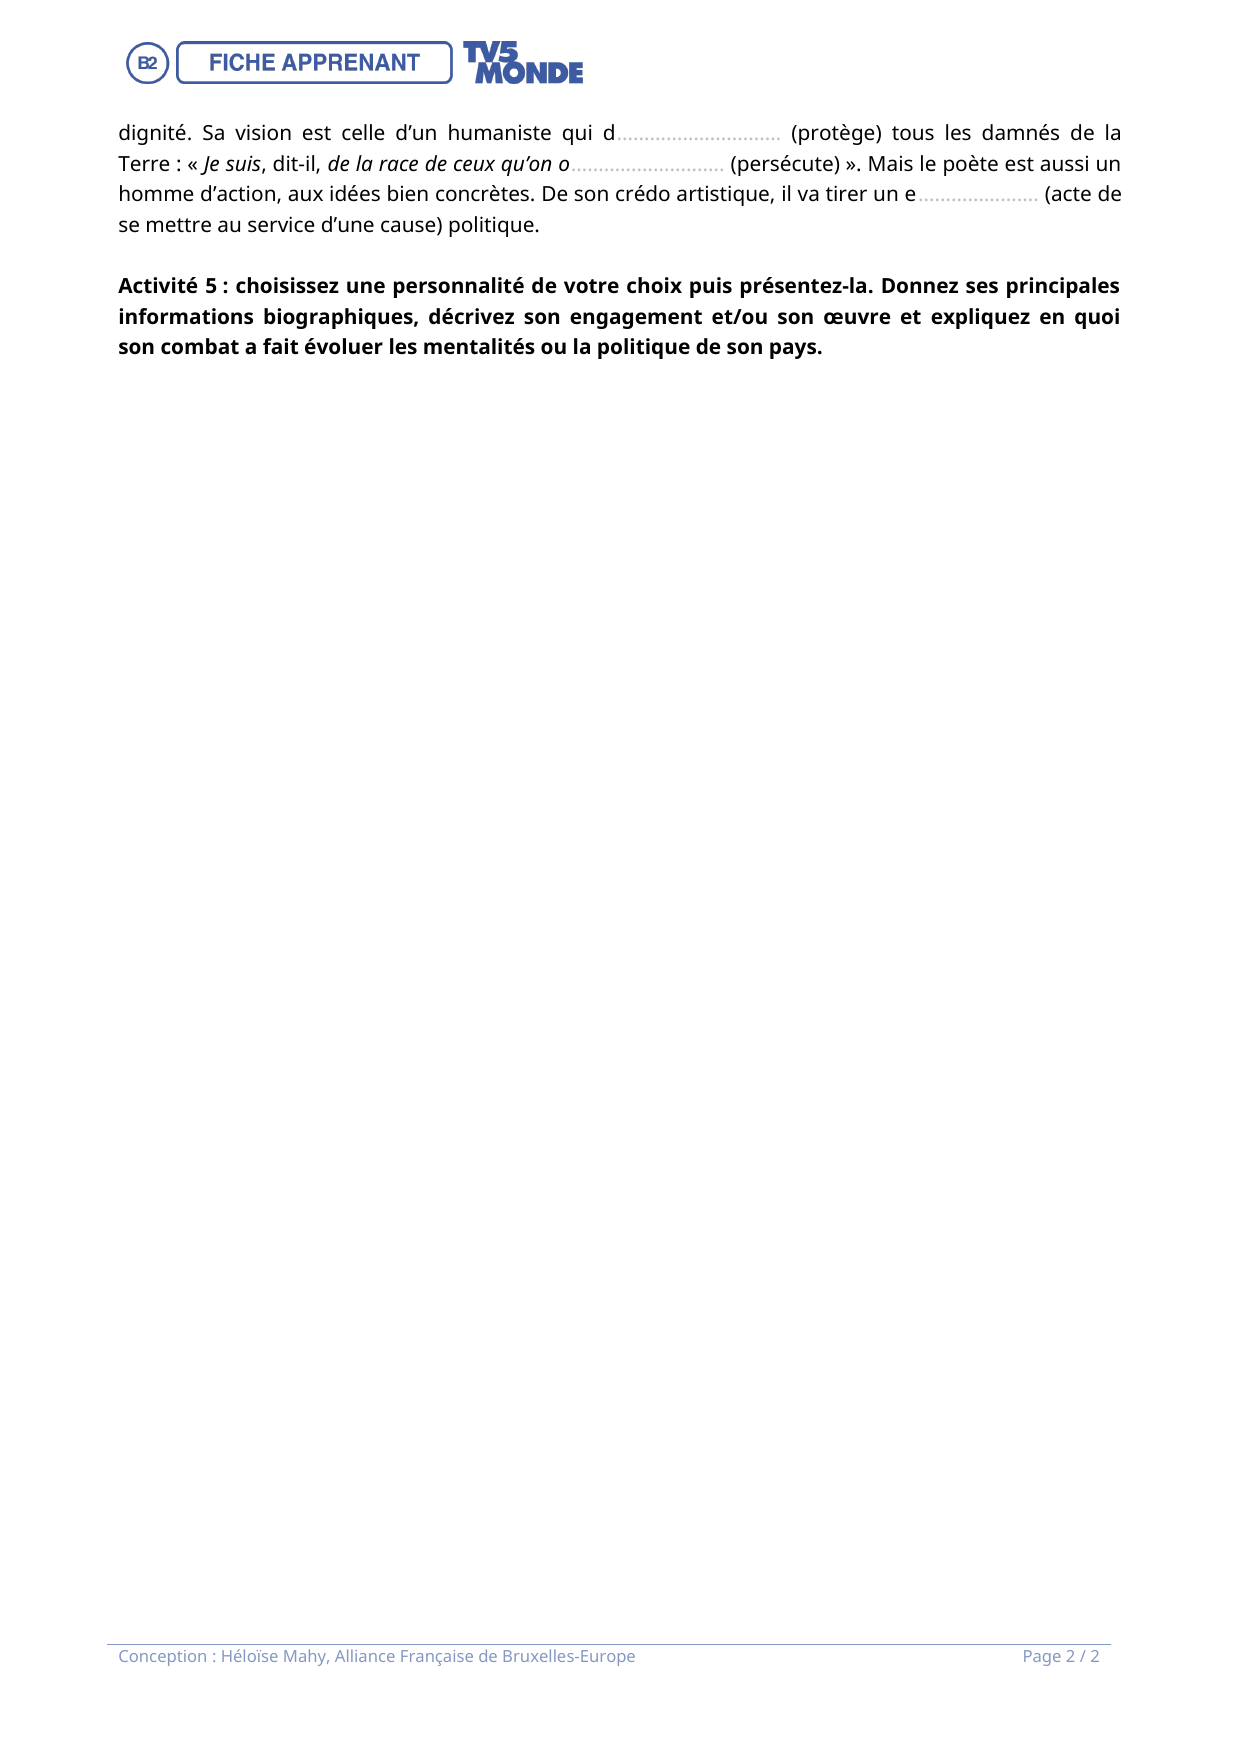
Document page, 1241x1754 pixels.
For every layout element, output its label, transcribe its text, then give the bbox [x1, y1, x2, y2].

text Activité 5 : choisissez une personnalité de votre choix puis présentez-la. Donnez ses principales informations biographiques, décrivez son engagement et/ou son œuvre et expliquez en quoi son combat a fait évoluer les mentalités ou la politique de son pays. [118, 271, 1122, 361]
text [118, 118, 1122, 238]
picture [118, 41, 583, 84]
